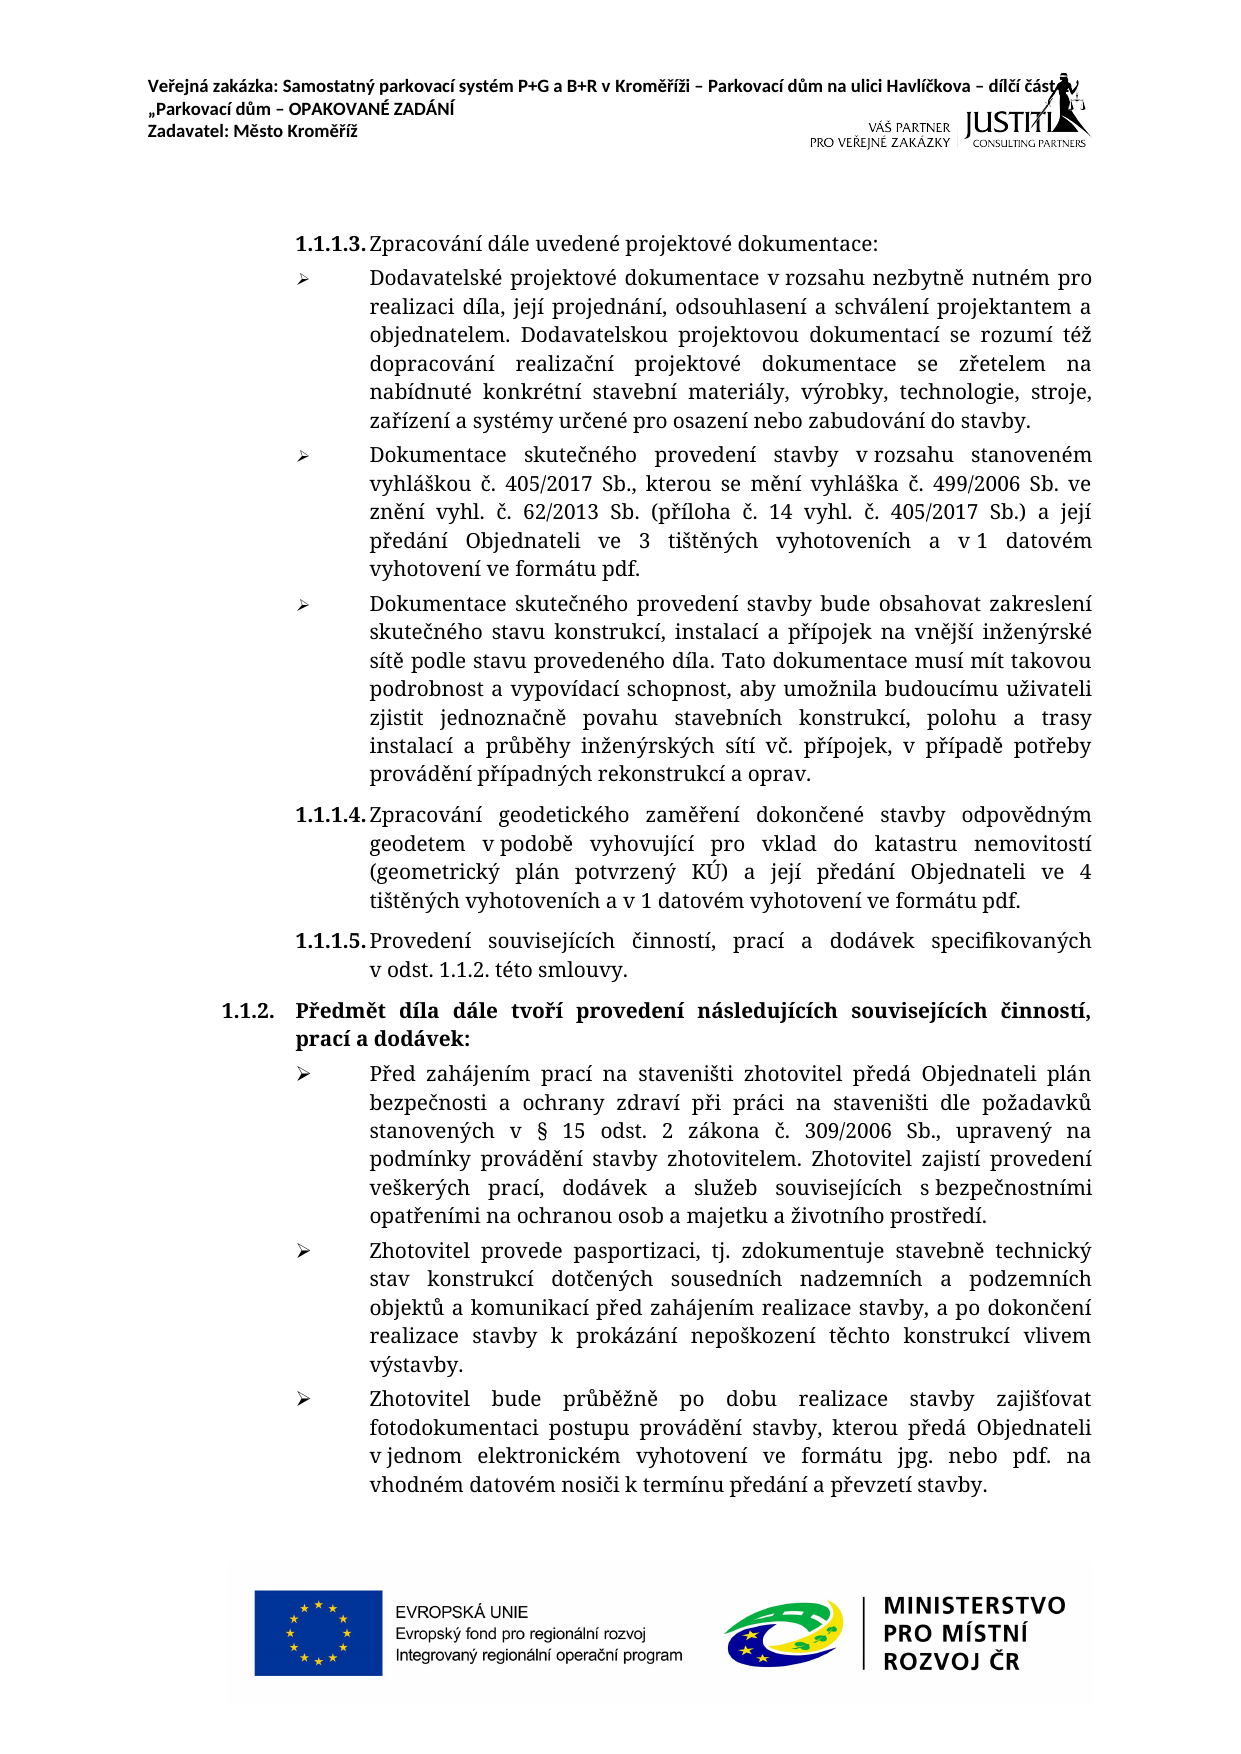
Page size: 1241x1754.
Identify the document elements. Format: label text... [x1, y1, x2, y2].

list Zhotovitel bude průběžně po dobu realizace stavby zajišťovat fotodokumentaci postupu provádění stavby, kterou předá Objednateli v jednom elektronickém vyhotovení ve formátu jpg. nebo pdf. na vhodném datovém nosiči k termínu předání a převzetí stavby. [295, 1384, 1092, 1498]
list Zpracování geodetického zaměření dokončené stavby odpovědným geodetem v podobě vyhovující pro vklad do katastru nemovitostí (geometrický plán potvrzený KÚ) a její předání Objednateli ve 4 tištěných vyhotoveních a v 1 datovém vyhotovení ve formátu pdf. [295, 800, 1092, 914]
picture [811, 73, 1093, 150]
list Zpracování dále uvedené projektové dokumentace: [295, 229, 1092, 257]
list Provedení souvisejících činností, prací a dodávek specifikovaných v odst. 1.1.2. této smlouvy. [295, 927, 1092, 983]
list Dodavatelské projektové dokumentace v rozsahu nezbytně nutném pro realizaci díla, její projednání, odsouhlasení a schválení projektantem a objednatelem. Dodavatelskou projektovou dokumentací se rozumí též dopracování realizační projektové dokumentace se zřetelem na nabídnuté konkrétní stavební materiály, výrobky, technologie, stroje, zařízení a systémy určené pro osazení nebo zabudování do stavby. [295, 263, 1092, 434]
text 1.1.2. Předmět díla dále tvoří provedení následujících souvisejících činností, prací a dodávek: [184, 996, 1092, 1053]
list Dokumentace skutečného provedení stavby v rozsahu stanoveném vyhláškou č. 405/2017 Sb., kterou se mění vyhláška č. 499/2006 Sb. ve znění vyhl. č. 62/2013 Sb. (příloha č. 14 vyhl. č. 405/2017 Sb.) a její předání Objednateli ve 3 tištěných vyhotoveních a v 1 datovém vyhotovení ve formátu pdf. [295, 440, 1092, 583]
picture [226, 1561, 1093, 1704]
list Před zahájením prací na staveništi zhotovitel předá Objednateli plán bezpečnosti a ochrany zdraví při práci na staveništi dle požadavků stanovených v § 15 odst. 2 zákona č. 309/2006 Sb., upravený na podmínky provádění stavby zhotovitelem. Zhotovitel zajistí provedení veškerých prací, dodávek a služeb souvisejících s bezpečnostními opatřeními na ochranou osob a majetku a životního prostředí. [295, 1059, 1092, 1230]
list Dokumentace skutečného provedení stavby bude obsahovat zakreslení skutečného stavu konstrukcí, instalací a přípojek na vnější inženýrské sítě podle stavu provedeného díla. Tato dokumentace musí mít takovou podrobnost a vypovídací schopnost, aby umožnila budoucímu uživateli zjistit jednoznačně povahu stavebních konstrukcí, polohu a trasy instalací a průběhy inženýrských sítí vč. přípojek, v případě potřeby provádění případných rekonstrukcí a oprav. [295, 589, 1092, 788]
list Zhotovitel provede pasportizaci, tj. zdokumentuje stavebně technický stav konstrukcí dotčených sousedních nadzemních a podzemních objektů a komunikací před zahájením realizace stavby, a po dokončení realizace stavby k prokázání nepoškození těchto konstrukcí vlivem výstavby. [295, 1236, 1092, 1378]
